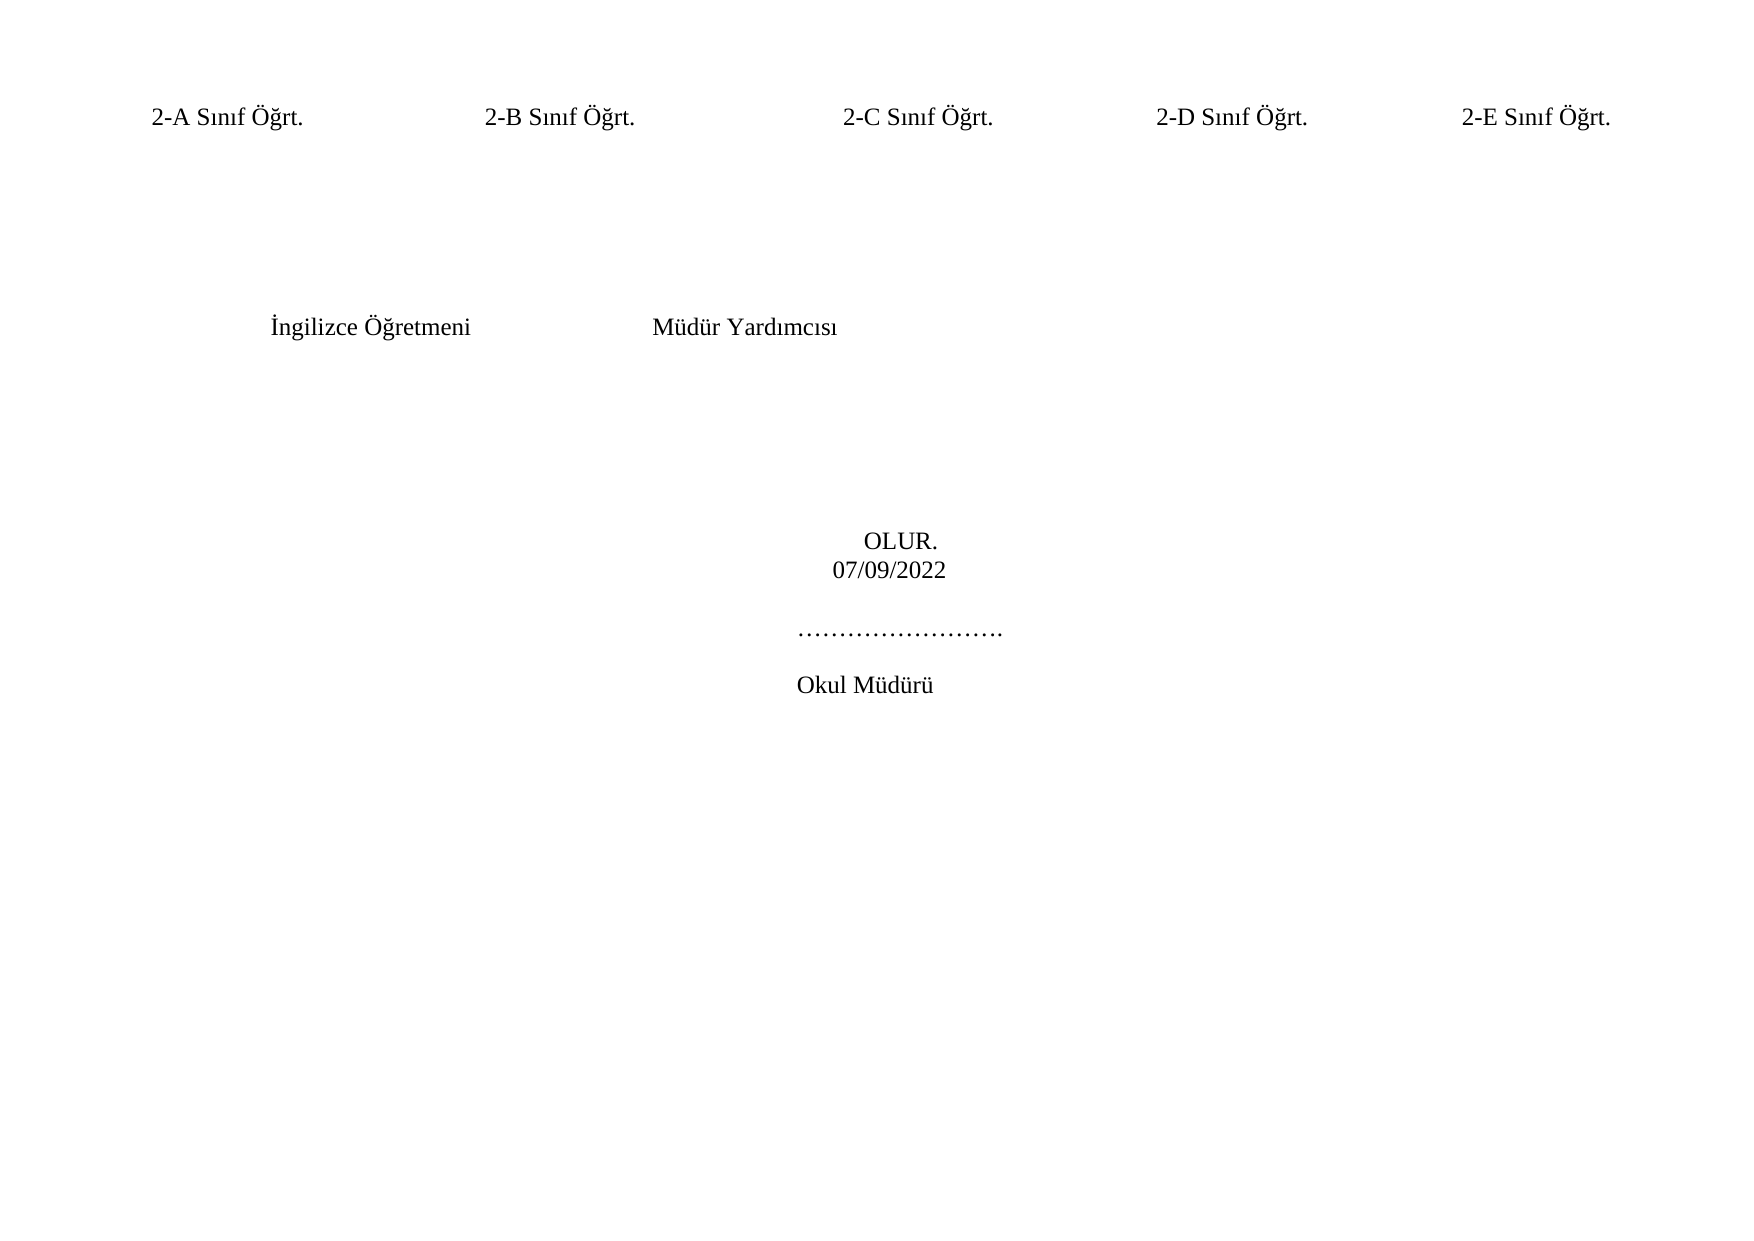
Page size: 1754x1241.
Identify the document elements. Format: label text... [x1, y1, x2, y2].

text ……………………. [723, 613, 1695, 641]
text OLUR. 07/09/2022 [832, 526, 1695, 583]
text 2-A Sınıf Öğrt. 2-B Sınıf Öğrt. 2-C Sınıf Öğrt. 2-D Sınıf Öğrt. 2-E Sınıf Öğrt. [95, 102, 1695, 131]
text Okul Müdürü [723, 671, 1695, 699]
text İngilizce Öğretmeni Müdür Yardımcısı [59, 312, 1695, 341]
